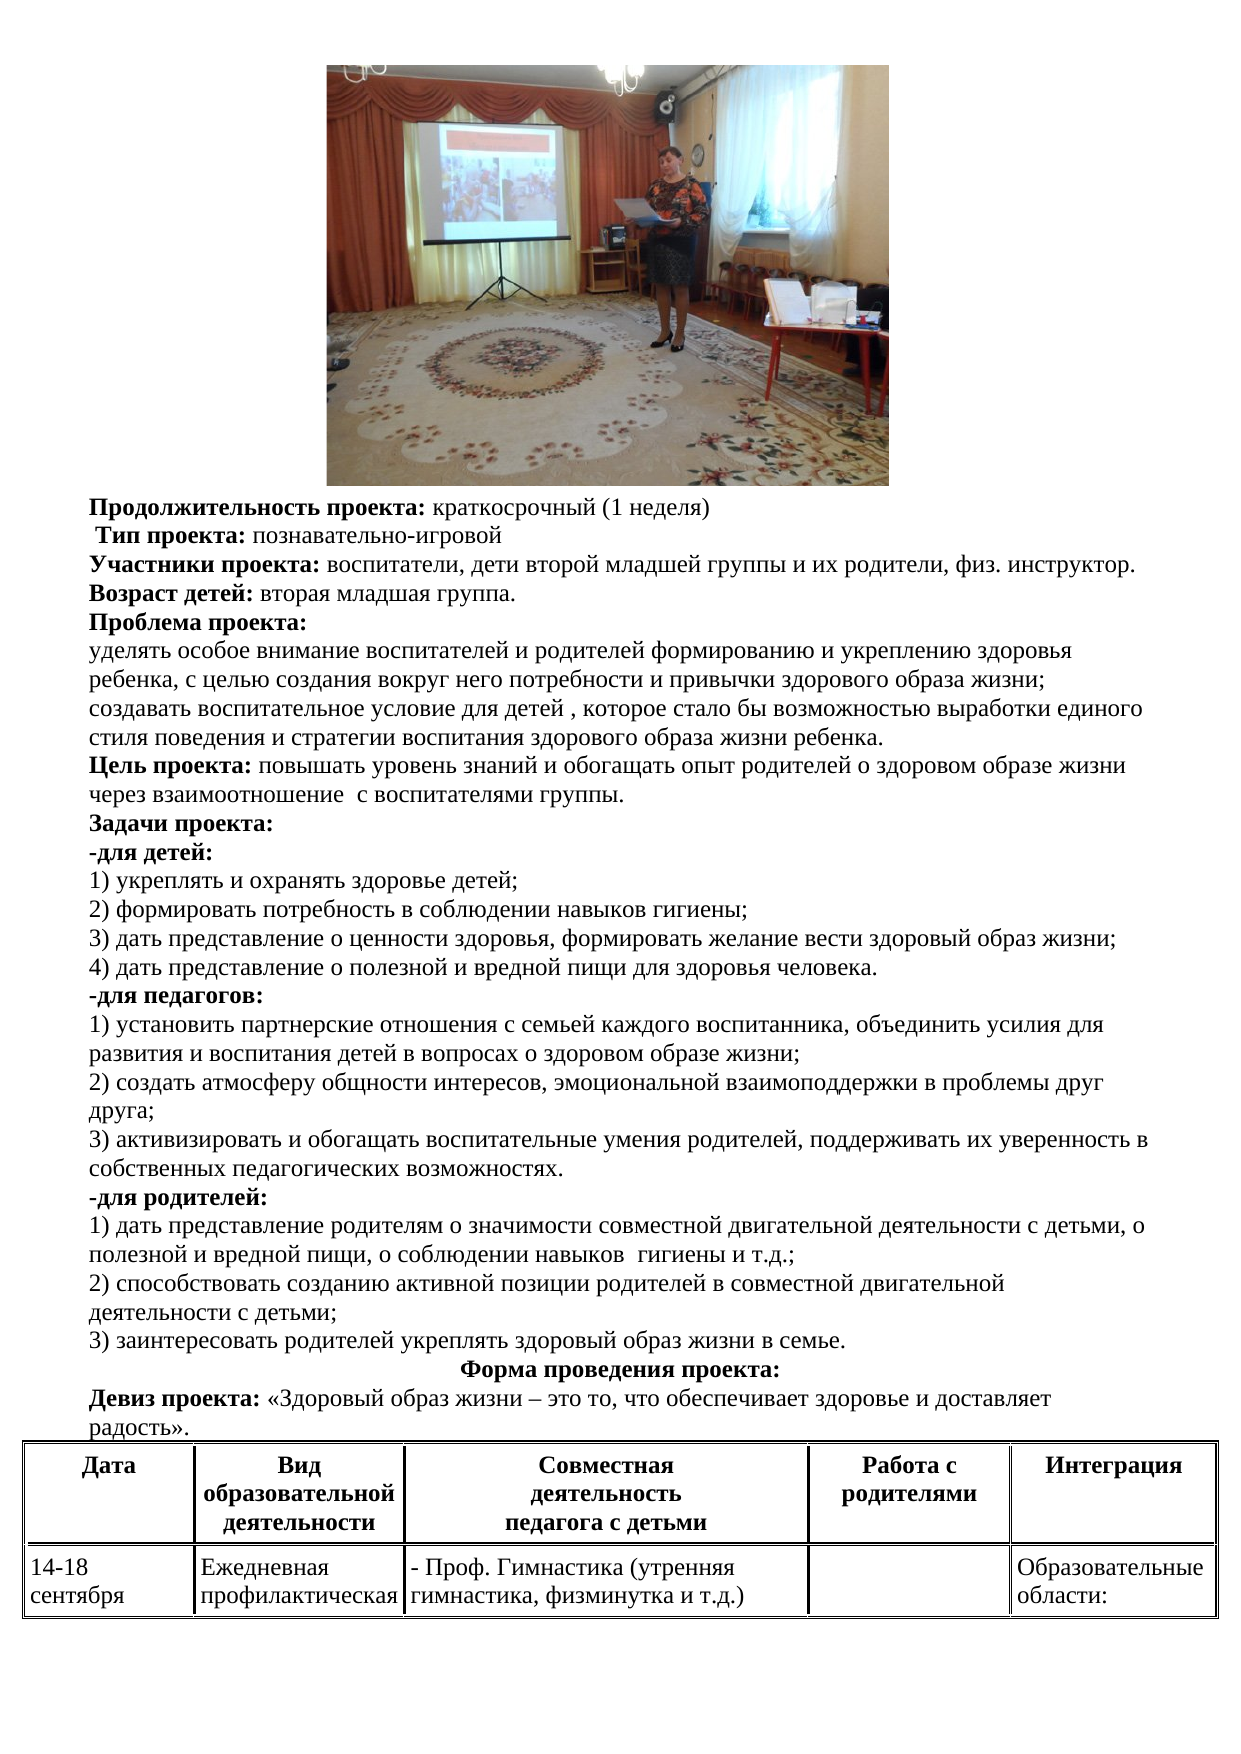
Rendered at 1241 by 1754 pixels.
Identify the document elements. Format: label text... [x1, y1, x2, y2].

text Проблема проекта: [89, 607, 1152, 635]
table_header Дата [25, 1442, 194, 1542]
text Девиз проекта: «Здоровый образ жизни – это то, что обеспечивает здоровье и доставляет радость». [89, 1383, 1152, 1440]
text 3) заинтересовать родителей укреплять здоровый образ жизни в семье. [89, 1325, 1152, 1354]
text 2) создать атмосферу общности интересов, эмоциональной взаимоподдержки в проблемы друг друга; [89, 1067, 1152, 1124]
text Форма проведения проекта: [89, 1354, 1152, 1383]
picture [326, 65, 889, 486]
text Цель проекта: повышать уровень знаний и обогащать опыт родителей о здоровом образе жизни через взаимоотношение с воспитателями группы. [89, 750, 1152, 808]
text 3) дать представление о ценности здоровья, формировать желание вести здоровый образ жизни; [89, 923, 1152, 952]
text -для педагогов: [89, 980, 1152, 1009]
text Тип проекта: познавательно-игровой [89, 520, 1152, 549]
table_header Вид образовательной деятельности [194, 1442, 404, 1542]
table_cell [194, 1546, 404, 1616]
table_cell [1011, 1542, 1216, 1616]
table_header Интеграция [1011, 1444, 1215, 1542]
text Продолжительность проекта: краткосрочный (1 неделя) [89, 492, 1152, 520]
text 2) способствовать созданию активной позиции родителей в совместной двигательной деятельности с детьми; [89, 1268, 1152, 1325]
text 1) укреплять и охранять здоровье детей; [89, 865, 1152, 894]
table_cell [404, 1546, 808, 1616]
text 4) дать представление о полезной и вредной пищи для здоровья человека. [89, 952, 1152, 980]
text Участники проекта: воспитатели, дети второй младшей группы и их родители, физ. инструктор. [89, 549, 1152, 578]
text 1) установить партнерские отношения с семьей каждого воспитанника, объединить усилия для развития и воспитания детей в вопросах о здоровом образе жизни; [89, 1009, 1152, 1067]
text -для детей: [89, 837, 1152, 865]
table_cell [808, 1546, 1011, 1616]
table_header Работа с родителями [808, 1444, 1011, 1542]
table_cell 14-18 сентября [25, 1542, 194, 1616]
table_header [320, 59, 920, 492]
text 2) формировать потребность в соблюдении навыков гигиены; [89, 894, 1152, 923]
text -для родителей: [89, 1182, 1152, 1210]
text уделять особое внимание воспитателей и родителей формированию и укреплению здоровья ребенка, с целью создания вокруг него потребности и привычки здорового образа жизни; [89, 635, 1152, 693]
text 3) активизировать и обогащать воспитательные умения родителей, поддерживать их уверенность в собственных педагогических возможностях. [89, 1124, 1152, 1182]
text создавать воспитательное условие для детей , которое стало бы возможностью выработки единого стиля поведения и стратегии воспитания здорового образа жизни ребенка. [89, 693, 1152, 750]
table_header Совместная деятельность педагога с детьми [404, 1442, 808, 1542]
text Возраст детей: вторая младшая группа. [89, 578, 1152, 607]
text 1) дать представление родителям о значимости совместной двигательной деятельности с детьми, о полезной и вредной пищи, о соблюдении навыков гигиены и т.д.; [89, 1210, 1152, 1268]
text Задачи проекта: [89, 808, 1152, 837]
